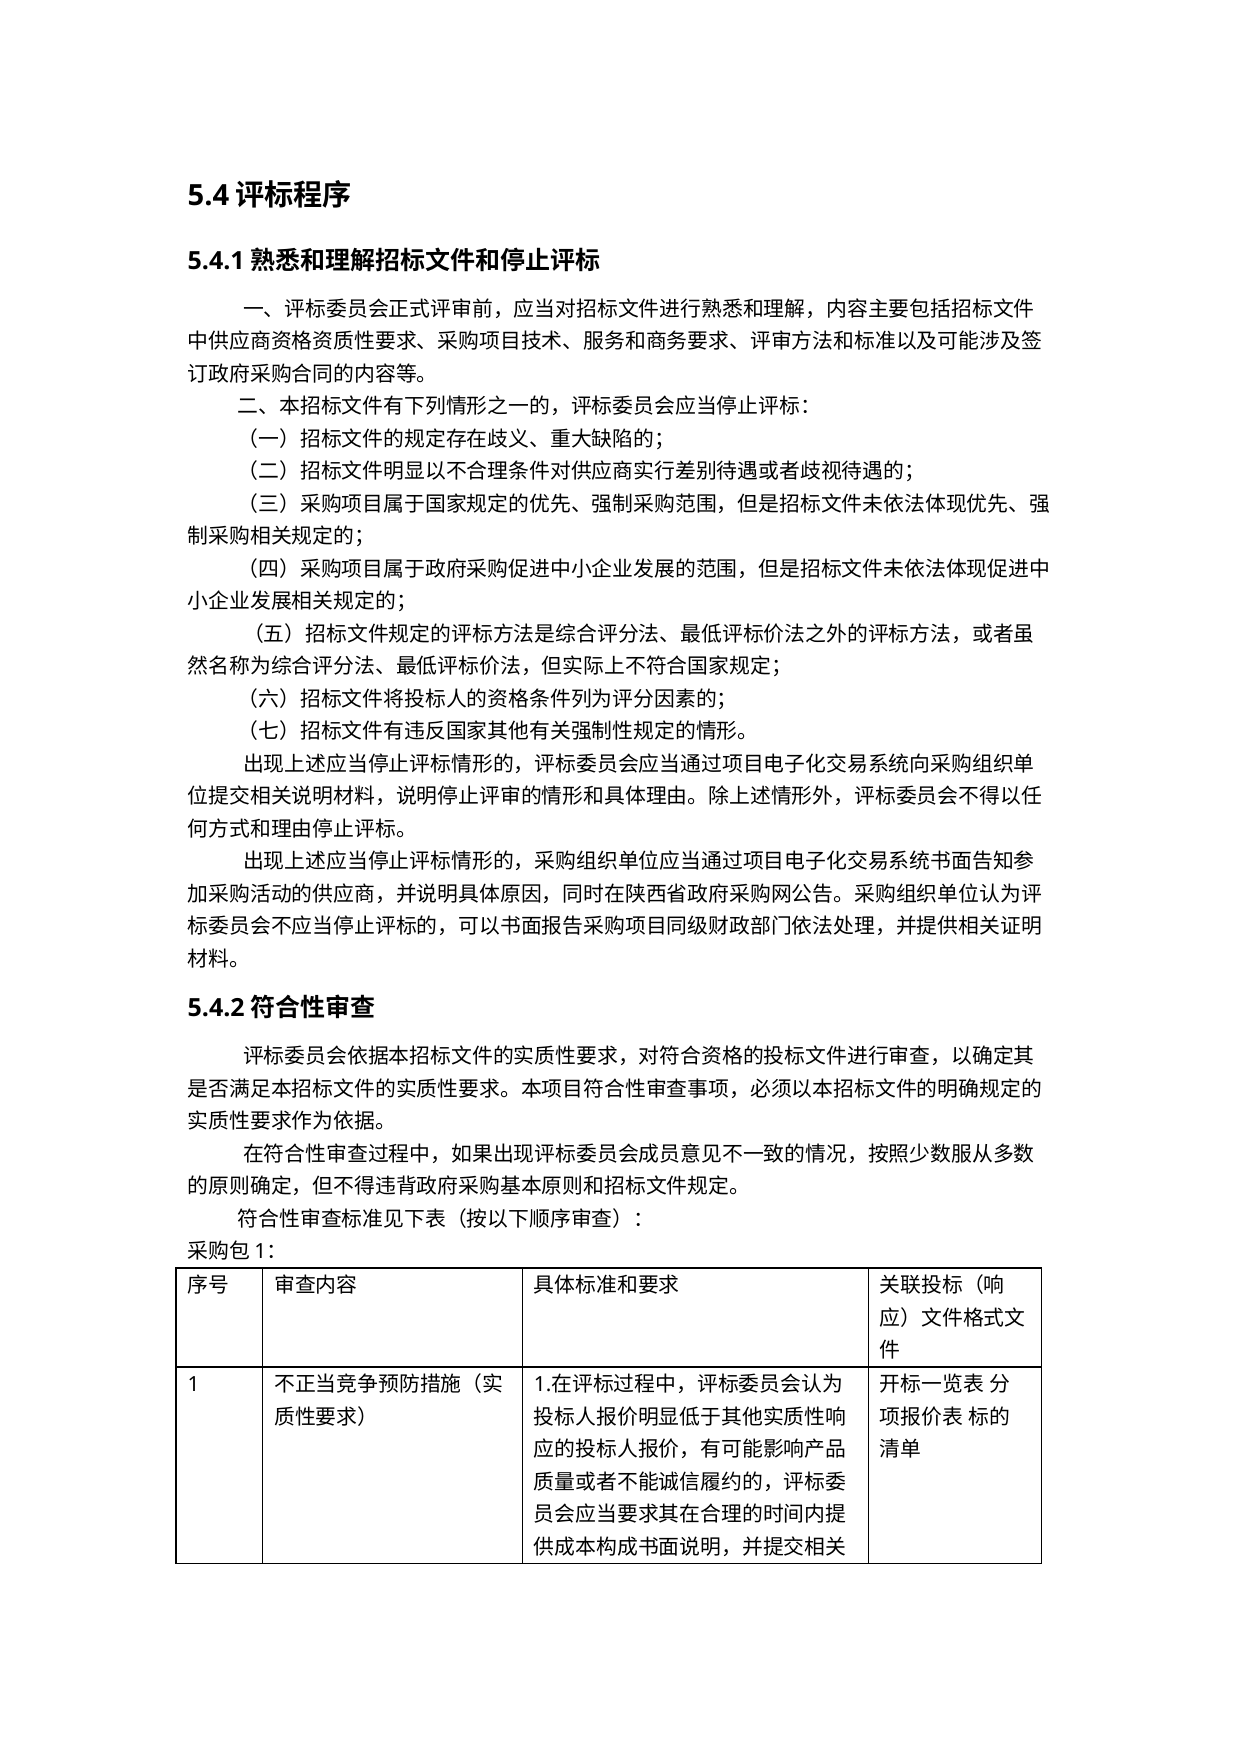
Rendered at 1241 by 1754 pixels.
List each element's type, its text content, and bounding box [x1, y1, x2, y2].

table_header 具体标准和要求 [523, 1269, 868, 1366]
text 二、本招标文件有下列情形之一的，评标委员会应当停止评标： [187, 389, 1053, 422]
table_header 序号 [177, 1269, 262, 1366]
text 采购包1： [187, 1234, 1053, 1267]
table_cell 不正当竞争预防措施（实质性要求） [263, 1368, 522, 1563]
text （三）采购项目属于国家规定的优先、强制采购范围，但是招标文件未依法体现优先、强制采购相关规定的； [187, 487, 1053, 552]
text （一）招标文件的规定存在歧义、重大缺陷的； [187, 422, 1053, 454]
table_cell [523, 1368, 868, 1563]
text 5.4评标程序 [187, 162, 1053, 227]
text 在符合性审查过程中，如果出现评标委员会成员意见不一致的情况，按照少数服从多数的原则确定，但不得违背政府采购基本原则和招标文件规定。 [187, 1137, 1053, 1202]
text （六）招标文件将投标人的资格条件列为评分因素的； [187, 682, 1053, 714]
text 符合性审查标准见下表（按以下顺序审查）： [187, 1202, 1053, 1234]
text 评标委员会依据本招标文件的实质性要求，对符合资格的投标文件进行审查，以确定其是否满足本招标文件的实质性要求。本项目符合性审查事项，必须以本招标文件的明确规定的实质性要求作为依据。 [187, 1039, 1053, 1137]
text （四）采购项目属于政府采购促进中小企业发展的范围，但是招标文件未依法体现促进中小企业发展相关规定的； [187, 552, 1053, 617]
text （二）招标文件明显以不合理条件对供应商实行差别待遇或者歧视待遇的； [187, 454, 1053, 487]
table_cell 1 [177, 1368, 262, 1563]
table_header 审查内容 [263, 1269, 522, 1366]
text （五）招标文件规定的评标方法是综合评分法、最低评标价法之外的评标方法，或者虽然名称为综合评分法、最低评标价法，但实际上不符合国家规定； [187, 617, 1053, 682]
table_cell 开标一览表 分项报价表 标的清单 [869, 1368, 1041, 1563]
text 5.4.1熟悉和理解招标文件和停止评标 [187, 227, 1053, 292]
text 一、评标委员会正式评审前，应当对招标文件进行熟悉和理解，内容主要包括招标文件中供应商资格资质性要求、采购项目技术、服务和商务要求、评审方法和标准以及可能涉及签订政府采购合同的内容等。 [187, 292, 1053, 389]
text 出现上述应当停止评标情形的，评标委员会应当通过项目电子化交易系统向采购组织单位提交相关说明材料，说明停止评审的情形和具体理由。除上述情形外，评标委员会不得以任何方式和理由停止评标。 [187, 747, 1053, 844]
text 出现上述应当停止评标情形的，采购组织单位应当通过项目电子化交易系统书面告知参加采购活动的供应商，并说明具体原因，同时在陕西省政府采购网公告。采购组织单位认为评标委员会不应当停止评标的，可以书面报告采购项目同级财政部门依法处理，并提供相关证明材料。 [187, 844, 1053, 974]
table_header 关联投标（响应）文件格式文件 [869, 1269, 1041, 1366]
text （七）招标文件有违反国家其他有关强制性规定的情形。 [187, 714, 1053, 747]
text 5.4.2符合性审查 [187, 974, 1053, 1039]
